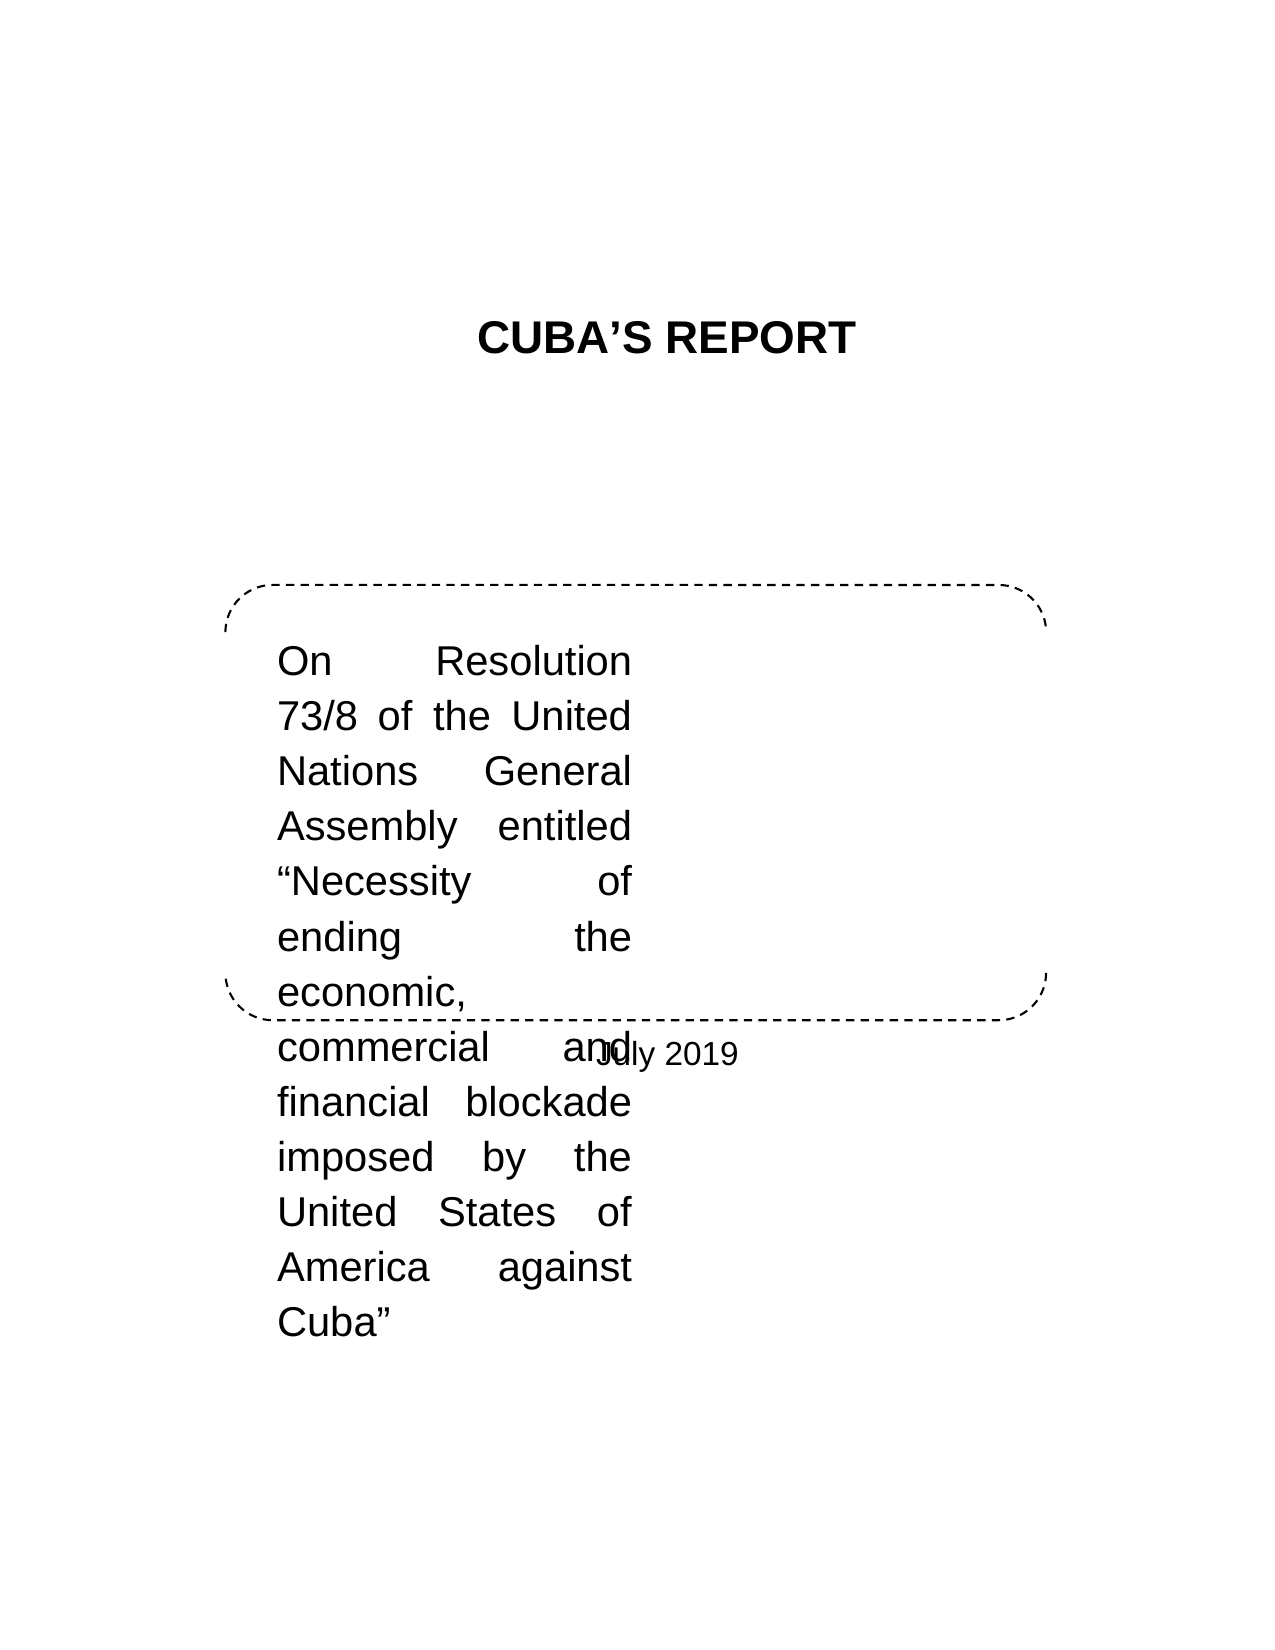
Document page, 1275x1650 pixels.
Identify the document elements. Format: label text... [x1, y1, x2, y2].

text CUBA’S REPORT [177, 310, 1157, 363]
text July 2019 [177, 961, 1157, 1072]
